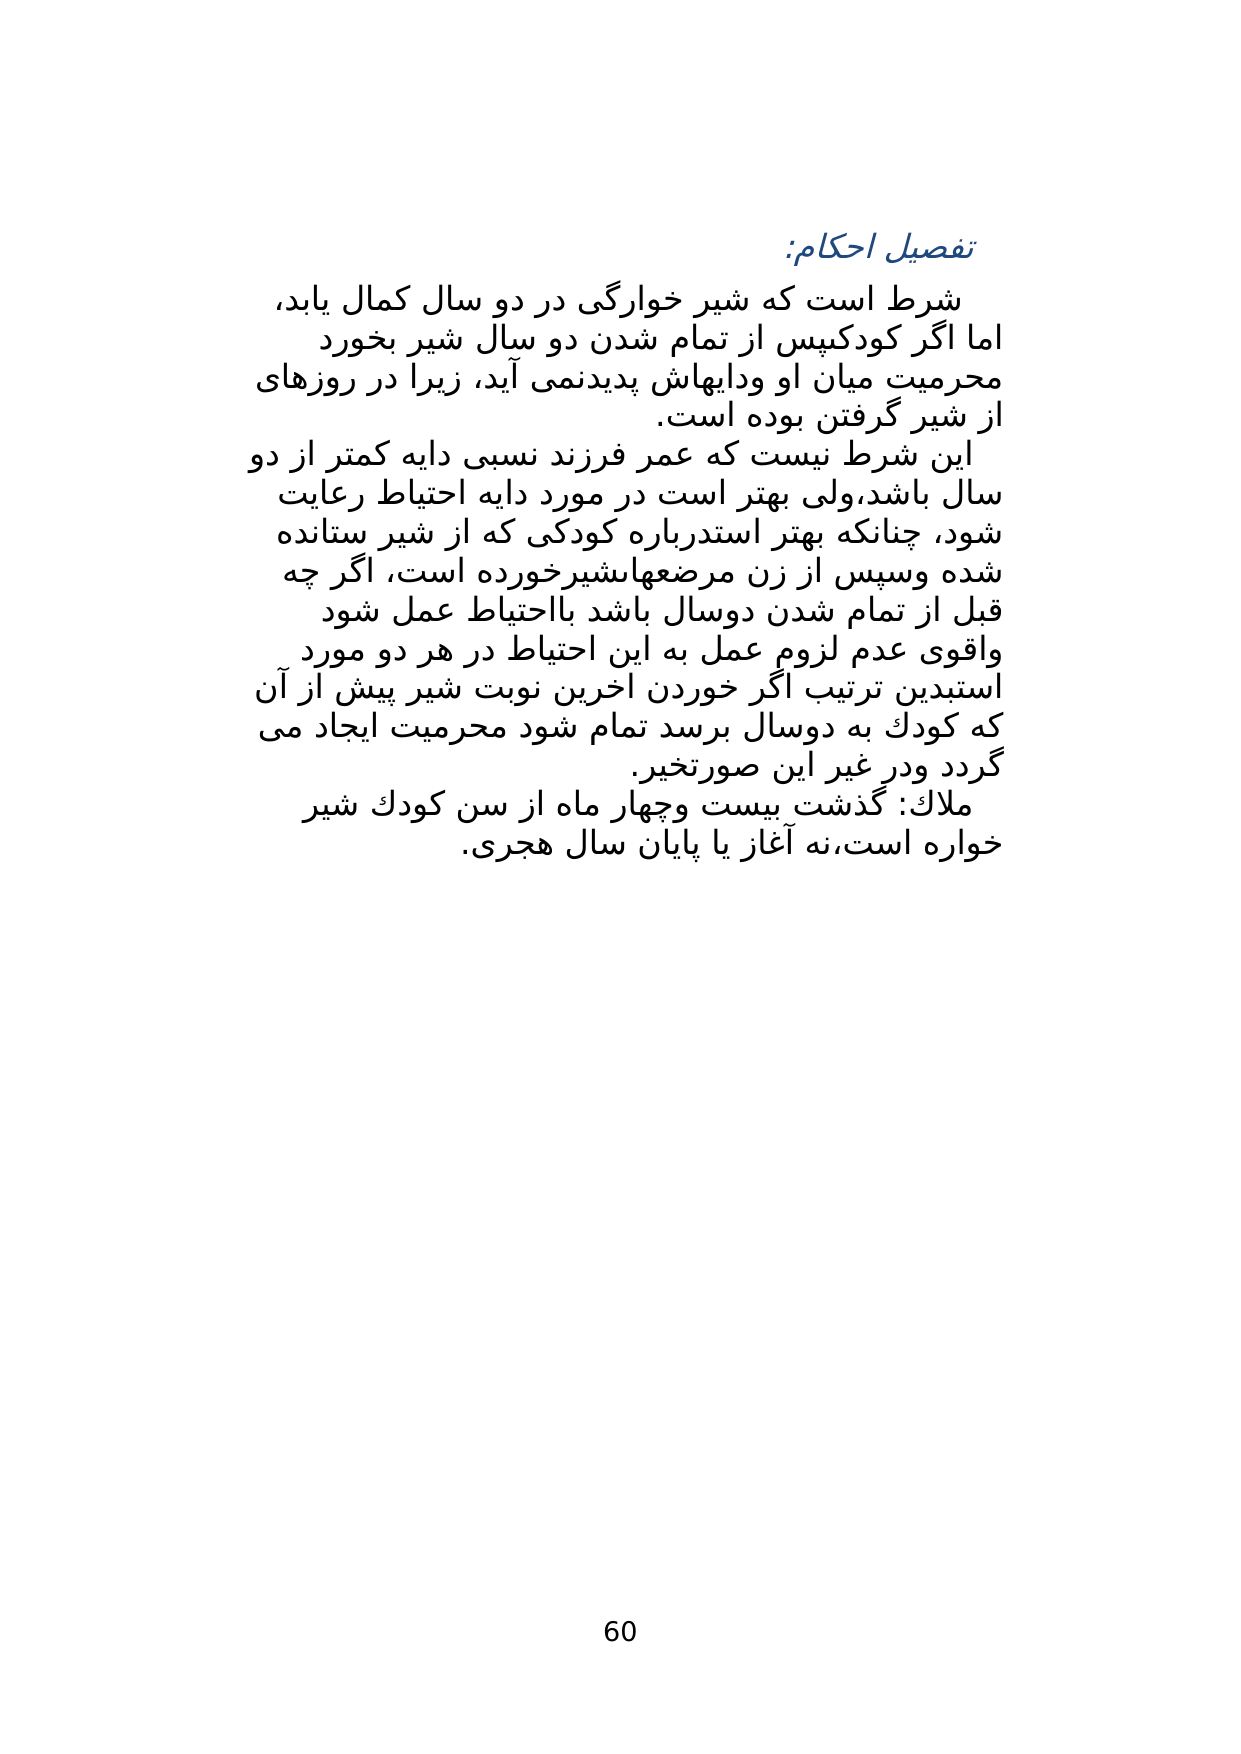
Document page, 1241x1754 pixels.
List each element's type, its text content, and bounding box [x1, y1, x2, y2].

text ملاك: گذشت بيست وچهار ماه از سن كودك شير خواره است،نه آغاز يا پايان سال هجرى. [236, 784, 1004, 862]
subtitle تفصيل احكام: [236, 228, 1004, 267]
text اين شرط نيست كه عمر فرزند نسبى دايه كمتر از دو سال باشد،ولى بهتر است در مورد دايه احتياط رعايت شود، چنانكه بهتر است‏درباره كودكى كه از شير ستانده شده وسپس از زن مرضعه‏اى‏شيرخورده است، اگر چه قبل از تمام شدن دوسال باشد بااحتياط عمل شود واقوى عدم لزوم عمل به اين احتياط در هر دو مورد است‏بدين ترتيب اگر خوردن اخرين نوبت شير پيش از آن كه كودك به دوسال برسد تمام شود محرميت ايجاد مى گردد ودر غير اين صورت‏خير. [236, 435, 1004, 784]
text شرط است كه شير خوارگى در دو سال كمال يابد، اما اگر كودكى‏پس از تمام شدن دو سال شير بخورد محرميت ميان او ودايه‏اش پديدنمى آيد، زيرا در روزهاى از شير گرفتن بوده است. [236, 279, 1004, 435]
